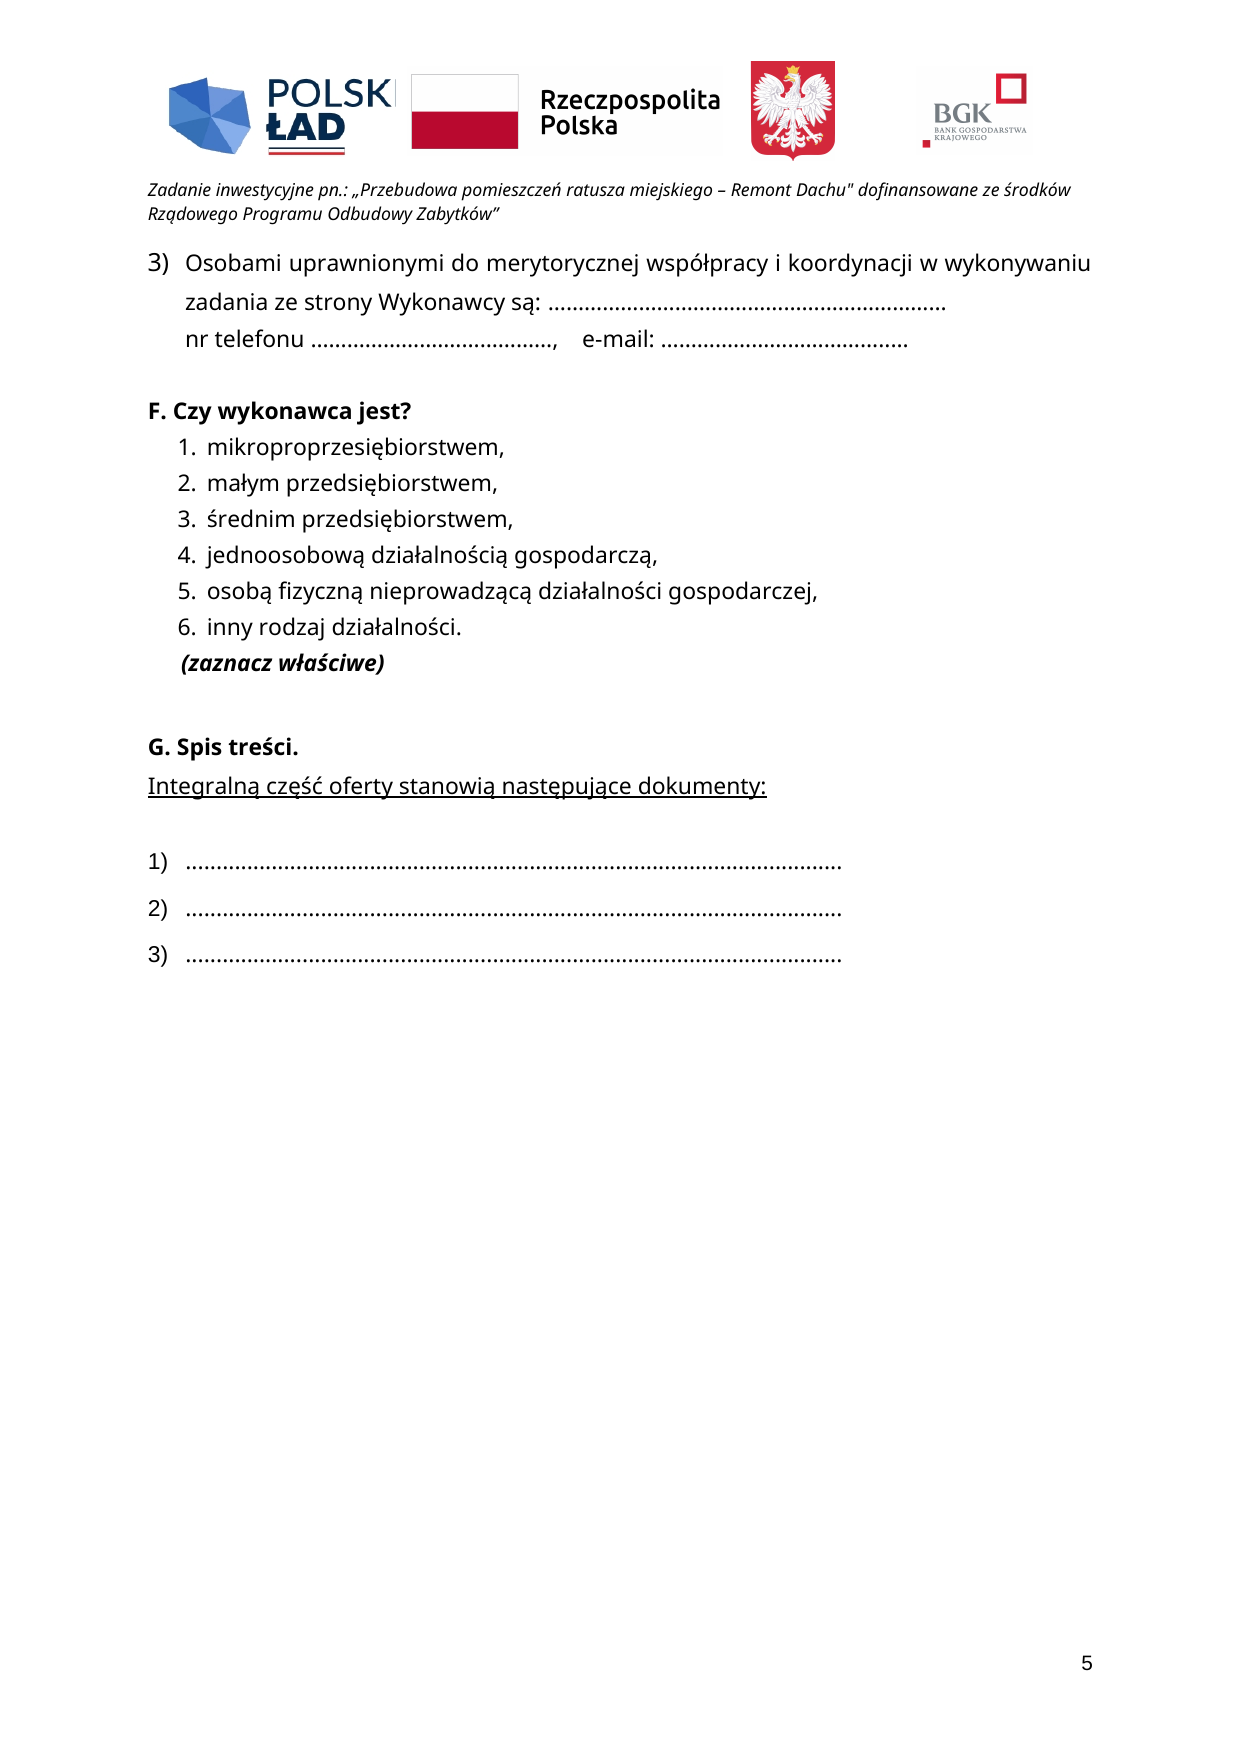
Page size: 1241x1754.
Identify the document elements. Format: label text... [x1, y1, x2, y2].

text G. Spis treści. [148, 731, 1093, 762]
list ........................................................................................................... [148, 844, 1093, 876]
text Integralną część oferty stanowią następujące dokumenty: [148, 770, 1093, 801]
picture [406, 66, 724, 156]
list ........................................................................................................... [148, 891, 1093, 923]
list inny rodzaj działalności. [177, 611, 1093, 642]
list osobą fizyczną nieprowadzącą działalności gospodarczej, [177, 575, 1093, 606]
picture [916, 66, 1034, 155]
text nr telefonu ………………….………………, e-mail: ………………………………..… [185, 323, 1093, 354]
picture [750, 61, 835, 161]
list Osobami uprawnionymi do merytorycznej współpracy i koordynacji w wykonywaniu zadania ze strony Wykonawcy są: ………………………………………………………… [147, 245, 1093, 318]
text (zaznacz właściwe) [181, 647, 1093, 678]
list mikroproprzesiębiorstwem, [177, 431, 1093, 462]
list małym przedsiębiorstwem, [177, 467, 1093, 498]
picture [165, 63, 396, 159]
list średnim przedsiębiorstwem, [177, 503, 1093, 534]
text F. Czy wykonawca jest? [148, 395, 1093, 426]
list jednoosobową działalnością gospodarczą, [177, 539, 1093, 570]
list ........................................................................................................... [148, 938, 1093, 969]
